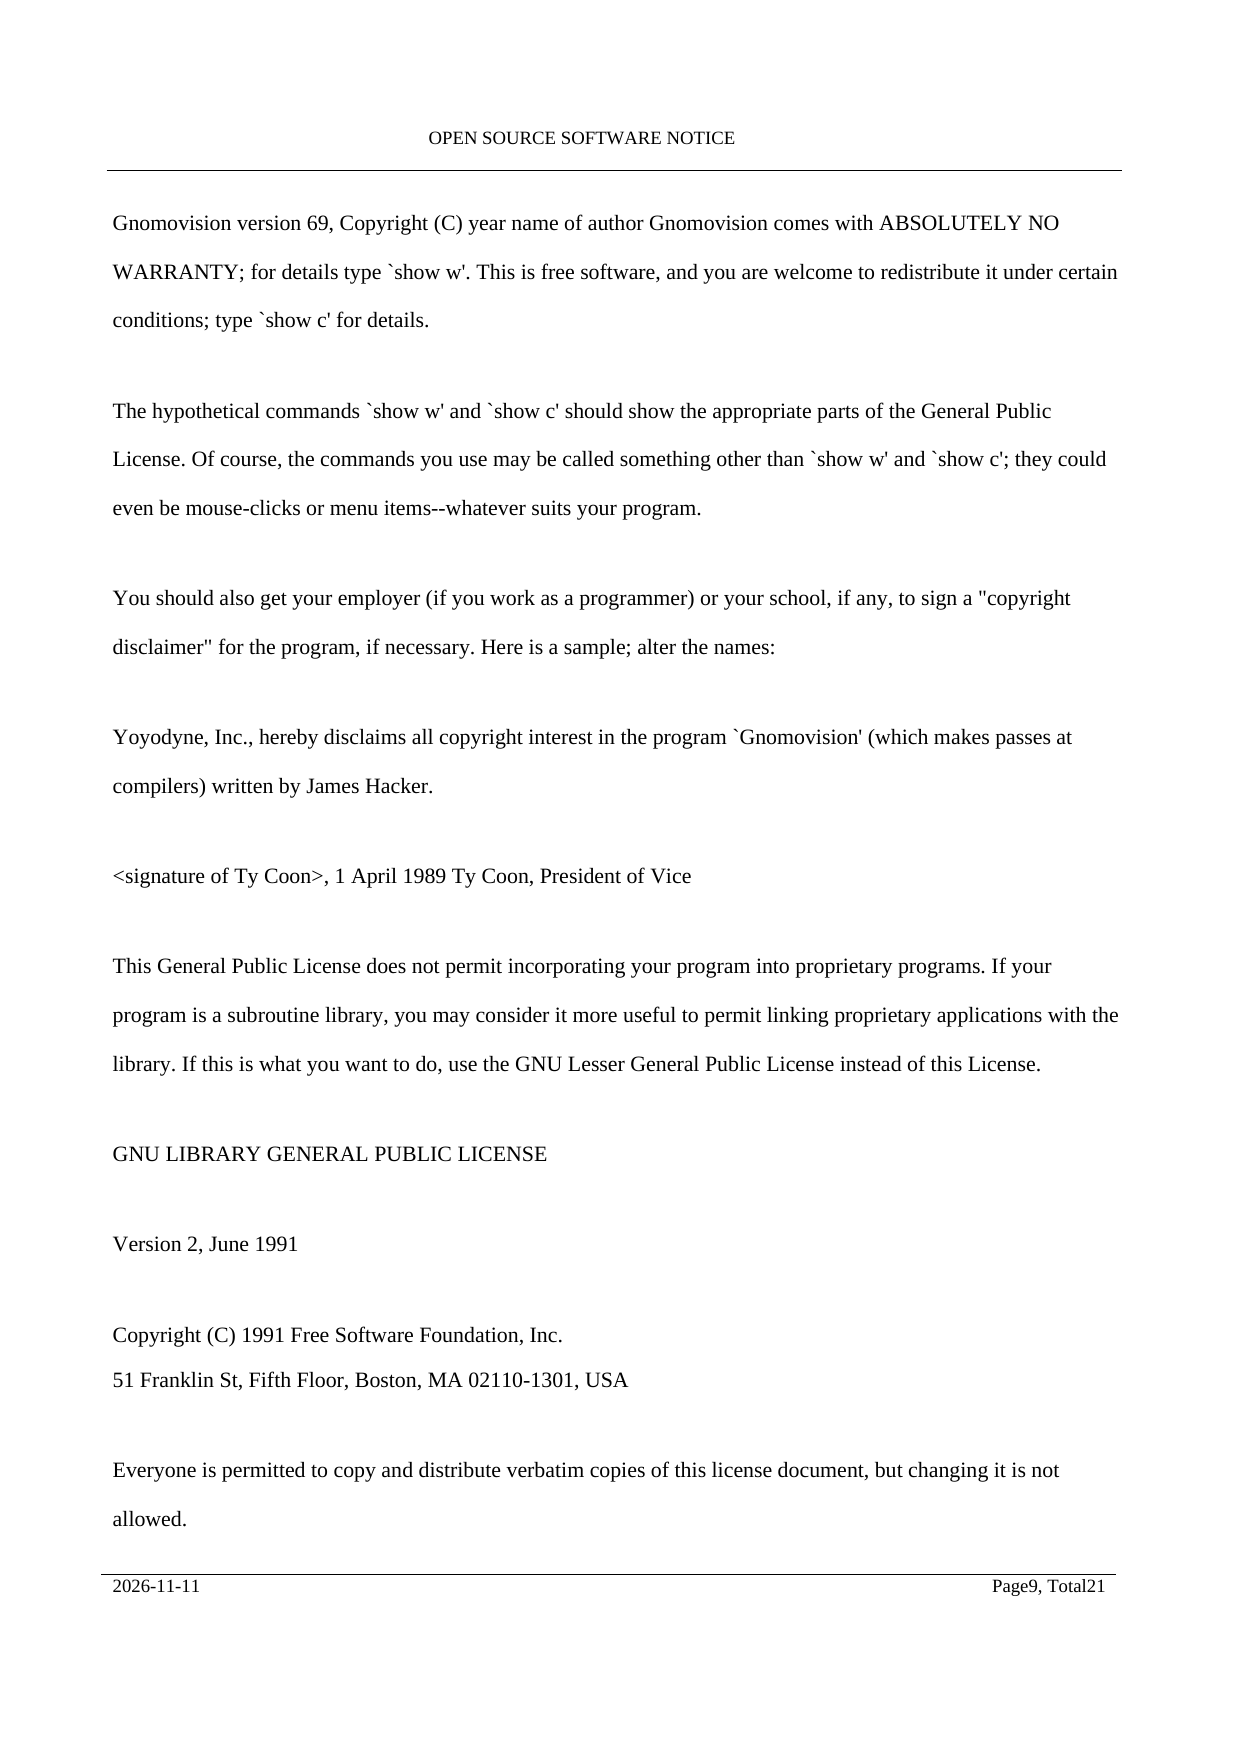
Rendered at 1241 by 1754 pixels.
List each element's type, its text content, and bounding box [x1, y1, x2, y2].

text <signature of Ty Coon>, 1 April 1989 Ty Coon, President of Vice [112, 860, 1128, 892]
text The hypothetical commands `show w' and `show c' should show the appropriate parts of the General Public License. Of course, the commands you use may be called something other than `show w' and `show c'; they could even be mouse-clicks or menu items--whatever suits your program. [112, 394, 1128, 524]
text 51 Franklin St, Fifth Floor, Boston, MA 02110-1301, USA [112, 1363, 1128, 1396]
text Version 2, June 1991 [112, 1228, 1128, 1260]
text GNU LIBRARY GENERAL PUBLIC LICENSE [112, 1138, 1128, 1170]
text You should also get your employer (if you work as a programmer) or your school, if any, to sign a "copyright disclaimer" for the program, if necessary. Here is a sample; alter the names: [112, 582, 1128, 663]
text Gnomovision version 69, Copyright (C) year name of author Gnomovision comes with ABSOLUTELY NO WARRANTY; for details type `show w'. This is free software, and you are welcome to redistribute it under certain conditions; type `show c' for details. [112, 206, 1128, 336]
text Everyone is permitted to copy and distribute verbatim copies of this license document, but changing it is not allowed. [112, 1453, 1128, 1534]
text Yoyodyne, Inc., hereby disclaims all copyright interest in the program `Gnomovision' (which makes passes at compilers) written by James Hacker. [112, 721, 1128, 802]
text This General Public License does not permit incorporating your program into proprietary programs. If your program is a subroutine library, you may consider it more useful to permit linking proprietary applications with the library. If this is what you want to do, use the GNU Lesser General Public License instead of this License. [112, 950, 1128, 1080]
text Copyright (C) 1991 Free Software Foundation, Inc. [112, 1318, 1128, 1351]
